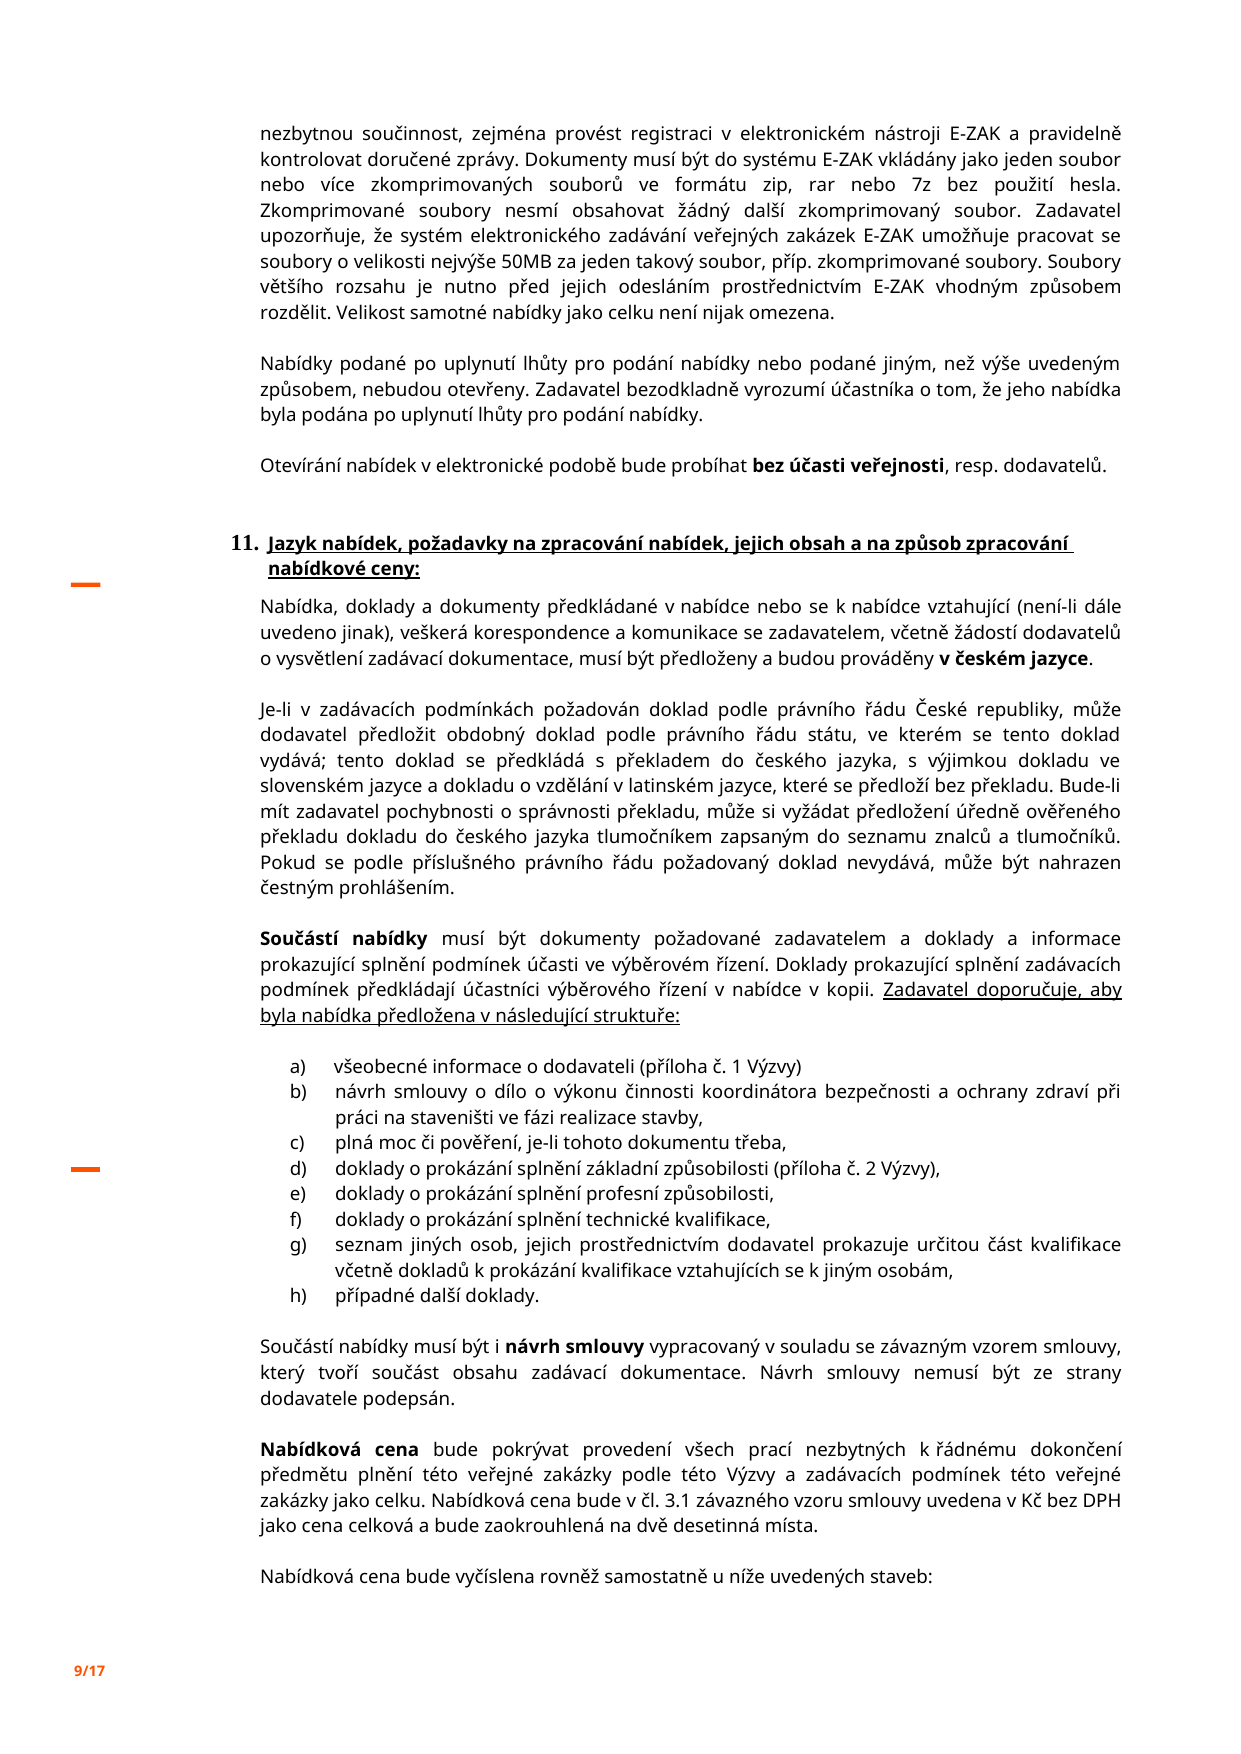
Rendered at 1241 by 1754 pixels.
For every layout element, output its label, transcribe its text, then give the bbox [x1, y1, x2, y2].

text Otevírání nabídek v elektronické podobě bude probíhat bez účasti veřejnosti, resp. dodavatelů. [260, 452, 1122, 478]
text Nabídková cena bude pokrývat provedení všech prací nezbytných k řádnému dokončení předmětu plnění této veřejné zakázky podle této Výzvy a zadávacích podmínek této veřejné zakázky jako celku. Nabídková cena bude v čl. 3.1 závazného vzoru smlouvy uvedena v Kč bez DPH jako cena celková a bude zaokrouhlená na dvě desetinná místa. [260, 1436, 1122, 1538]
list Jazyk nabídek, požadavky na zpracování nabídek, jejich obsah a na způsob zpracování nabídkové ceny: [230, 529, 1122, 581]
text Součástí nabídky musí být i návrh smlouvy vypracovaný v souladu se závazným vzorem smlouvy, který tvoří součást obsahu zadávací dokumentace. Návrh smlouvy nemusí být ze strany dodavatele podepsán. [260, 1334, 1122, 1410]
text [260, 121, 1122, 325]
text Součástí nabídky musí být dokumenty požadované zadavatelem a doklady a informace prokazující splnění podmínek účasti ve výběrovém řízení. Doklady prokazující splnění zadávacích podmínek předkládají účastníci výběrového řízení v nabídce v kopii. Zadavatel doporučuje, aby byla nabídka předložena v následující struktuře: [260, 926, 1122, 1028]
text Nabídková cena bude vyčíslena rovněž samostatně u níže uvedených staveb: [260, 1563, 1122, 1589]
list seznam jiných osob, jejich prostřednictvím dodavatel prokazuje určitou část kvalifikace včetně dokladů k prokázání kvalifikace vztahujících se k jiným osobám, [289, 1232, 1122, 1283]
list všeobecné informace o dodavateli (příloha č. 1 Výzvy) [289, 1053, 1122, 1079]
list plná moc či pověření, je-li tohoto dokumentu třeba, [289, 1130, 1122, 1155]
text Nabídky podané po uplynutí lhůty pro podání nabídky nebo podané jiným, než výše uvedeným způsobem, nebudou otevřeny. Zadavatel bezodkladně vyrozumí účastníka o tom, že jeho nabídka byla podána po uplynutí lhůty pro podání nabídky. [260, 350, 1122, 427]
list doklady o prokázání splnění profesní způsobilosti, [289, 1181, 1122, 1206]
list doklady o prokázání splnění technické kvalifikace, [289, 1206, 1122, 1232]
list doklady o prokázání splnění základní způsobilosti (příloha č. 2 Výzvy), [289, 1155, 1122, 1181]
text Nabídka, doklady a dokumenty předkládané v nabídce nebo se k nabídce vztahující (není-li dále uvedeno jinak), veškerá korespondence a komunikace se zadavatelem, včetně žádostí dodavatelů o vysvětlení zadávací dokumentace, musí být předloženy a budou prováděny v českém jazyce. [260, 594, 1122, 670]
list návrh smlouvy o dílo o výkonu činnosti koordinátora bezpečnosti a ochrany zdraví při práci na staveništi ve fázi realizace stavby, [289, 1079, 1122, 1130]
text Je-li v zadávacích podmínkách požadován doklad podle právního řádu České republiky, může dodavatel předložit obdobný doklad podle právního řádu státu, ve kterém se tento doklad vydává; tento doklad se předkládá s překladem do českého jazyka, s výjimkou dokladu ve slovenském jazyce a dokladu o vzdělání v latinském jazyce, které se předloží bez překladu. Bude-li mít zadavatel pochybnosti o správnosti překladu, může si vyžádat předložení úředně ověřeného překladu dokladu do českého jazyka tlumočníkem zapsaným do seznamu znalců a tlumočníků. Pokud se podle příslušného právního řádu požadovaný doklad nevydává, může být nahrazen čestným prohlášením. [260, 696, 1122, 900]
list případné další doklady. [289, 1283, 1122, 1308]
